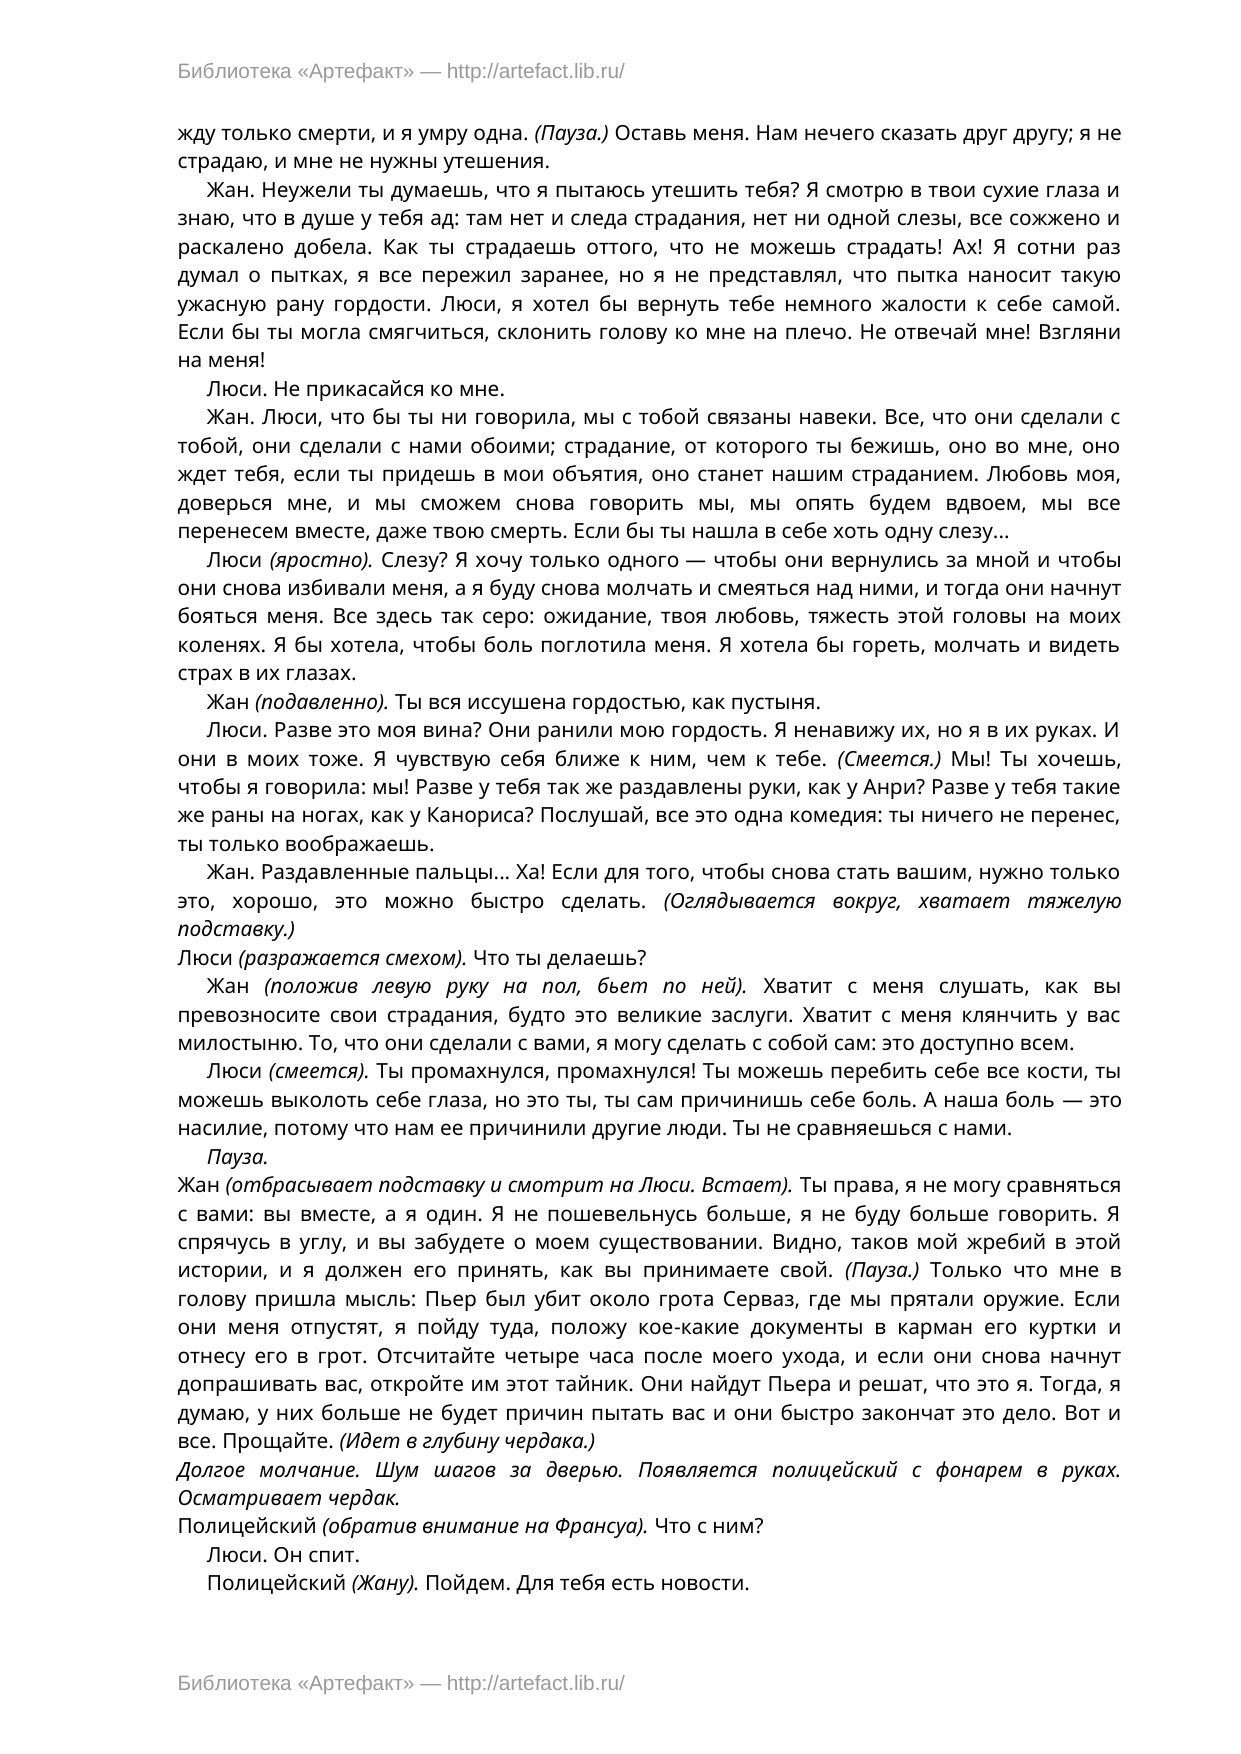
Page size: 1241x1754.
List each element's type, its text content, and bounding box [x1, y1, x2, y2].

text Жан. Неужели ты думаешь, что я пытаюсь утешить тебя? Я смотрю в твои сухие глаза и знаю, что в душе у тебя ад: там нет и следа страдания, нет ни одной слезы, все сожжено и раскалено добела. Как ты страдаешь оттого, что не можешь страдать! Ах! Я сотни раз думал о пытках, я все пережил заранее, но я не представлял, что пытка наносит такую ужасную рану гордости. Люси, я хотел бы вернуть тебе немного жалости к себе самой. Если бы ты могла смягчиться, склонить голову ко мне на плечо. Не отвечай мне! Взгляни на меня! [177, 175, 1122, 374]
text Люси. Не прикасайся ко мне. [177, 374, 1122, 402]
text Жан (подавленно). Ты вся иссушена гордостью, как пустыня. [177, 687, 1122, 715]
text Люси. Он спит. [177, 1540, 1122, 1568]
text Люси (смеется). Ты промахнулся, промахнулся! Ты можешь перебить себе все кости, ты можешь выколоть себе глаза, но это ты, ты сам причинишь себе боль. А наша боль — это насилие, потому что нам ее причинили другие люди. Ты не сравняешься с нами. [177, 1057, 1122, 1142]
text Жан. Люси, что бы ты ни говорила, мы с тобой связаны навеки. Все, что они сделали с тобой, они сделали с нами обоими; страдание, от которого ты бежишь, оно во мне, оно ждет тебя, если ты придешь в мои объятия, оно станет нашим страданием. Любовь моя, доверься мне, и мы сможем снова говорить мы, мы опять будем вдвоем, мы все перенесем вместе, даже твою смерть. Если бы ты нашла в себе хоть одну слезу... [177, 402, 1122, 545]
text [177, 118, 1122, 175]
text Жан (положив левую руку на пол, бьет по ней). Хватит с меня слушать, как вы превозносите свои страдания, будто это великие заслуги. Хватит с меня клянчить у вас милостыню. То, что они сделали с вами, я могу сделать с собой сам: это доступно всем. [177, 971, 1122, 1057]
text Полицейский (Жану). Пойдем. Для тебя есть новости. [177, 1568, 1122, 1597]
text Пауза. Жан (отбрасывает подставку и смотрит на Люси. Встает). Ты права, я не могу сравняться с вами: вы вместе, а я один. Я не пошевельнусь больше, я не буду больше говорить. Я спрячусь в углу, и вы забудете о моем существовании. Видно, таков мой жребий в этой истории, и я должен его принять, как вы принимаете свой. (Пауза.) Только что мне в голову пришла мысль: Пьер был убит около грота Серваз, где мы прятали оружие. Если они меня отпустят, я пойду туда, положу кое-какие документы в карман его куртки и отнесу его в грот. Отсчитайте четыре часа после моего ухода, и если они снова начнут допрашивать вас, откройте им этот тайник. Они найдут Пьера и решат, что это я. Тогда, я думаю, у них больше не будет причин пытать вас и они быстро закончат это дело. Вот и все. Прощайте. (Идет в глубину чердака.) Долгое молчание. Шум шагов за дверью. Появляется полицейский с фонарем в руках. Осматривает чердак. Полицейский (обратив внимание на Франсуа). Что с ним? [177, 1142, 1122, 1540]
text Жан. Раздавленные пальцы... Ха! Если для того, чтобы снова стать вашим, нужно только это, хорошо, это можно быстро сделать. (Оглядывается вокруг, хватает тяжелую подставку.) Люси (разражается смехом). Что ты делаешь? [177, 857, 1122, 971]
text Люси (яростно). Слезу? Я хочу только одного — чтобы они вернулись за мной и чтобы они снова избивали меня, а я буду снова молчать и смеяться над ними, и тогда они начнут бояться меня. Все здесь так серо: ожидание, твоя любовь, тяжесть этой головы на моих коленях. Я бы хотела, чтобы боль поглотила меня. Я хотела бы гореть, молчать и видеть страх в их глазах. [177, 545, 1122, 687]
text Люси. Разве это моя вина? Они ранили мою гордость. Я ненавижу их, но я в их руках. И они в моих тоже. Я чувствую себя ближе к ним, чем к тебе. (Смеется.) Мы! Ты хочешь, чтобы я говорила: мы! Разве у тебя так же раздавлены руки, как у Анри? Разве у тебя такие же раны на ногах, как у Канориса? Послушай, все это одна комедия: ты ничего не перенес, ты только воображаешь. [177, 715, 1122, 857]
